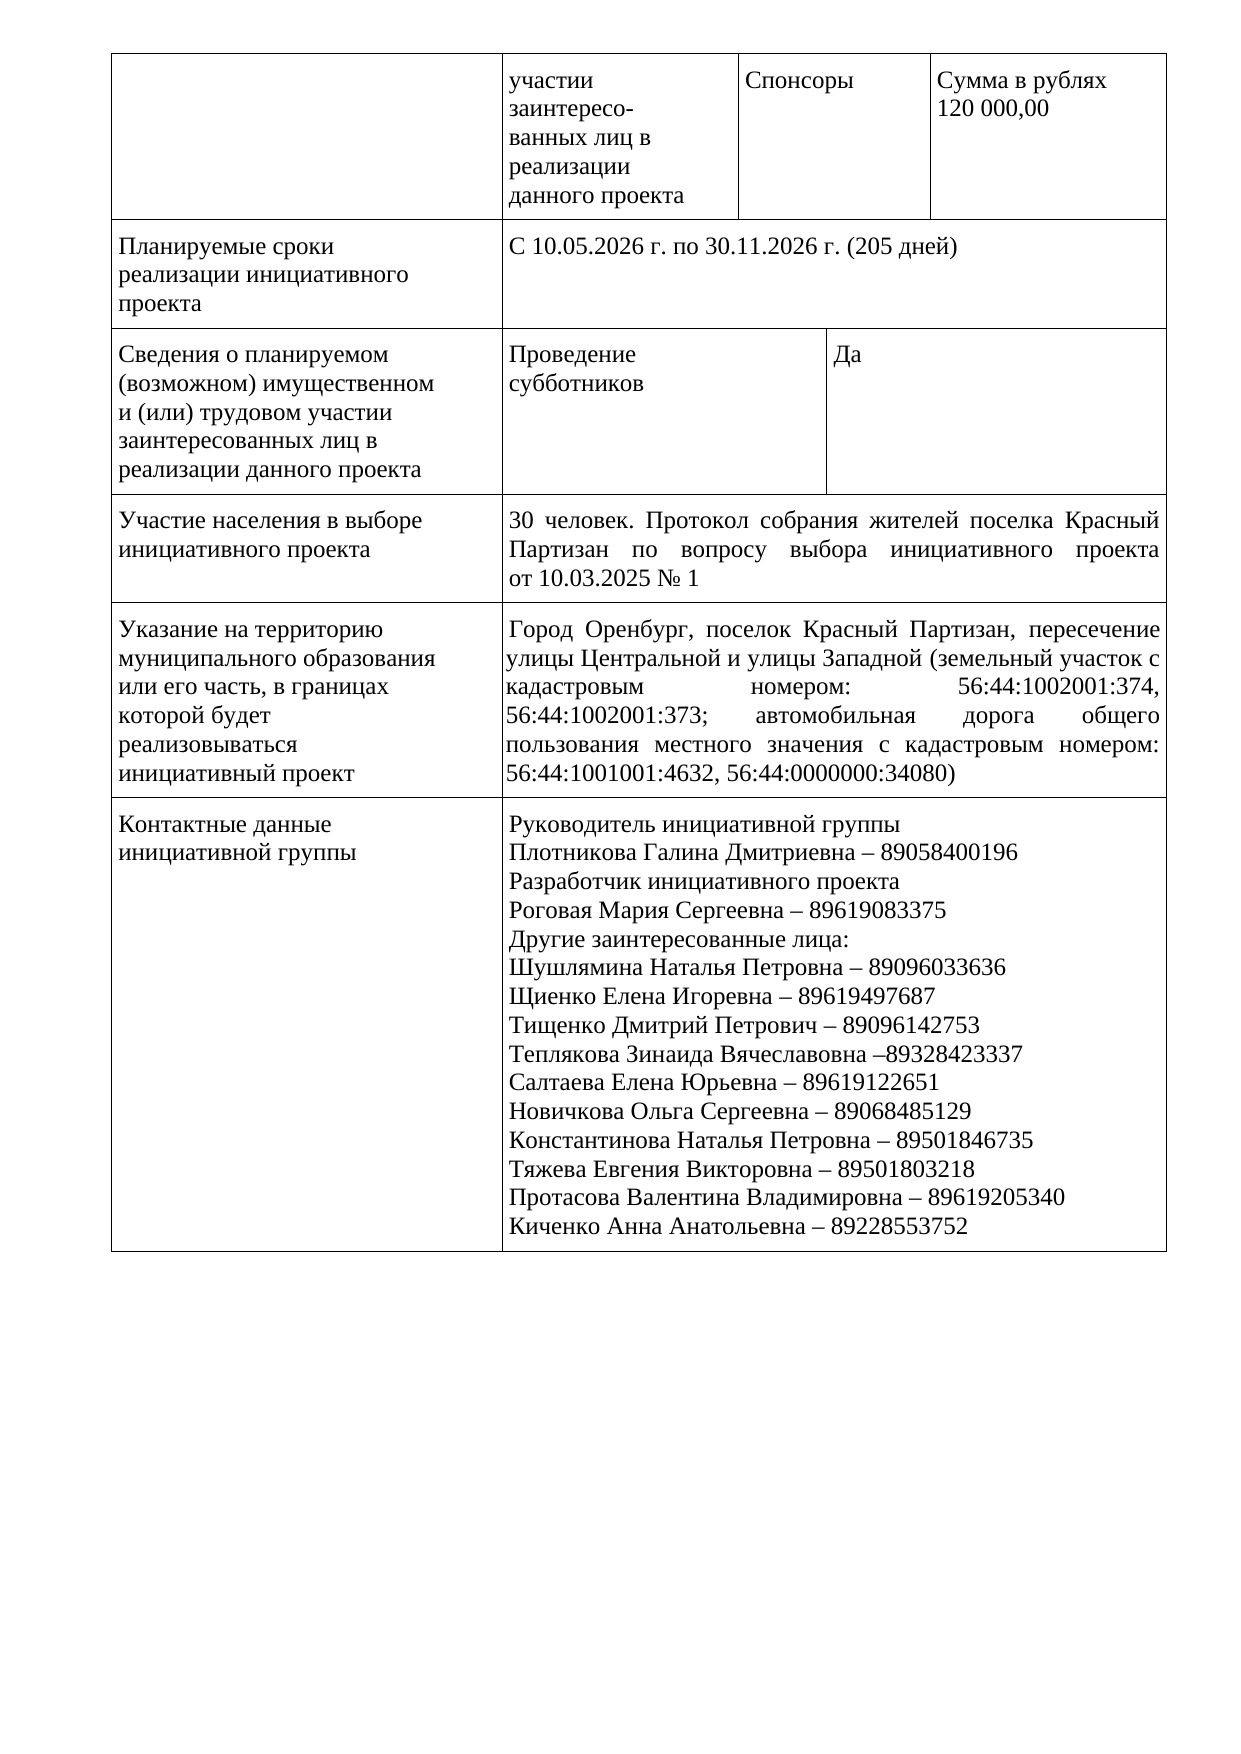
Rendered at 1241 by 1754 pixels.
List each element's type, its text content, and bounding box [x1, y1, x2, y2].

table_cell Участие населения в выборе инициативного проекта [112, 495, 502, 602]
table_cell Да [827, 329, 1166, 494]
table_cell Сведения о планируемом (возможном) имущественном и (или) трудовом участии заинтересованных лиц в реализации данного проекта [112, 329, 502, 494]
table_cell Указание на территорию муниципального образования или его часть, в границах которой будет реализовываться инициативный проект [112, 603, 502, 797]
table_cell С 10.05.2026 г. по 30.11.2026 г. (205 дней) [503, 220, 1166, 328]
table_cell Проведение субботников [503, 329, 826, 494]
table_cell Контактные данные инициативной группы [112, 798, 502, 1251]
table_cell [503, 54, 738, 219]
table_cell Руководитель инициативной группы Плотникова Галина Дмитриевна – 89058400196 Разработчик инициативного проекта Роговая Мария Сергеевна – 89619083375 Другие заинтересованные лица: Шушлямина Наталья Петровна – 89096033636 Щиенко Елена Игоревна – 89619497687 Тищенко Дмитрий Петрович – 89096142753 Теплякова Зинаида Вячеславовна –89328423337 Салтаева Елена Юрьевна – 89619122651 Новичкова Ольга Сергеевна – 89068485129 Константинова Наталья Петровна – 89501846735 Тяжева Евгения Викторовна – 89501803218 Протасова Валентина Владимировна – 89619205340 Киченко Анна Анатольевна – 89228553752 [503, 798, 1166, 1251]
table_cell 30 человек. Протокол собрания жителей поселка Красный Партизан по вопросу выбора инициативного проекта от 10.03.2025 № 1 [503, 495, 1166, 602]
table_cell Город Оренбург, поселок Красный Партизан, пересечение улицы Центральной и улицы Западной (земельный участок с кадастровым номером: 56:44:1002001:374, 56:44:1002001:373; автомобильная дорога общего пользования местного значения с кадастровым номером: 56:44:1001001:4632, 56:44:0000000:34080) [503, 603, 1166, 797]
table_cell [931, 54, 1166, 219]
table_cell Планируемые сроки реализации инициативного проекта [112, 220, 502, 328]
table_cell Население Спонсоры [739, 54, 930, 219]
